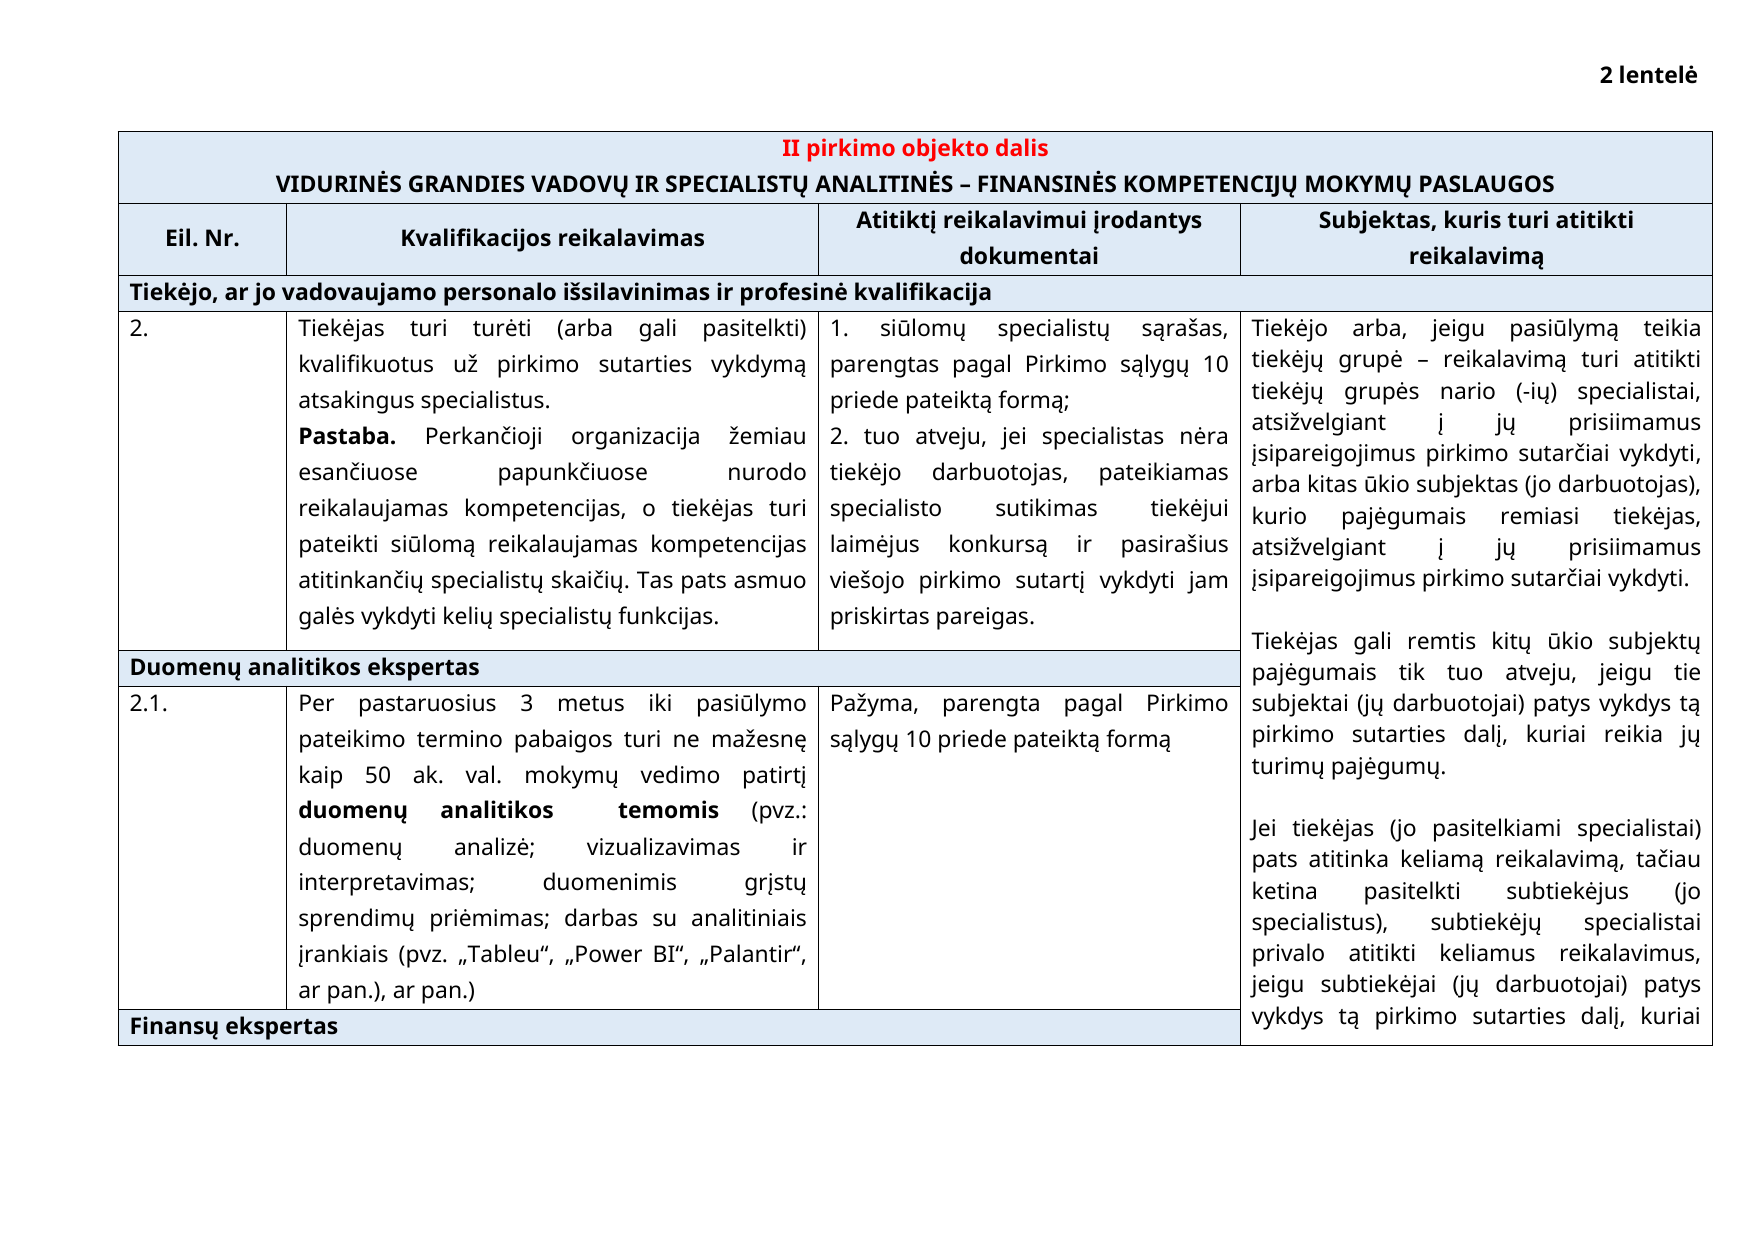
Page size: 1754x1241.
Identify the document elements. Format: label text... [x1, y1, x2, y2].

table_cell Per pastaruosius metus iki pasiūlymo pateikimo termino pabaigos turi ne mažesnę kaip 50 ak. val. mokymų vedimo patirtį duomenų analitikos temomis (pvz.: duomenų analizė; vizualizavimas ir interpretavimas; duomenimis grįstų sprendimų priėmimas; darbas su analitiniais įrankiais (pvz. „Tableu“, „Power BI“, „Palantir“, ar pan.), ar pan.) [287, 687, 818, 1009]
table_cell Duomenų analitikos ekspertas [119, 651, 1240, 686]
table_cell 1. siūlomų specialistų sąrašas, parengtas pagal Pirkimo sąlygų 10 priede pateiktą formą; 2. tuo atveju, jei specialistas nėra tiekėjo darbuotojas, pateikiamas specialisto sutikimas tiekėjui laimėjus konkursą ir pasirašius viešojo pirkimo sutartį vykdyti jam priskirtas pareigas. [819, 312, 1240, 649]
table_cell Atitiktį reikalavimui įrodantys dokumentai [819, 204, 1240, 275]
table_cell Tiekėjas turi turėti (arba gali pasitelkti) kvalifikuotus už pirkimo sutarties vykdymą atsakingus specialistus. Pastaba. Perkančioji organizacija žemiau esančiuose papunkčiuose nurodo reikalaujamas kompetencijas, o tiekėjas turi pateikti siūlomą reikalaujamas kompetencijas atitinkančių specialistų skaičių. Tas pats asmuo galės vykdyti kelių specialistų funkcijas. [287, 312, 818, 649]
table_cell Finansų ekspertas [119, 1010, 1240, 1045]
table_header II pirkimo objekto dalis VIDURINĖS GRANDIES VADOVŲ IR SPECIALISTŲ ANALITINĖS – FINANSINĖS KOMPETENCIJŲ MOKYMŲ PASLAUGOS [119, 132, 1712, 203]
table_cell Kvalifikacijos reikalavimas [287, 204, 818, 275]
table_cell Subjektas, kuris turi atitikti reikalavimą [1241, 204, 1712, 275]
table_cell Tiekėjo, ar jo vadovaujamo personalo išsilavinimas ir profesinė kvalifikacija [119, 276, 1712, 311]
table_cell Tiekėjo arba, jeigu pasiūlymą teikia tiekėjų grupė – reikalavimą turi atitikti tiekėjų grupės nario (-ių) specialistai, atsižvelgiant į jų prisiimamus įsipareigojimus pirkimo sutarčiai vykdyti, arba kitas ūkio subjektas (jo darbuotojas), kurio pajėgumais remiasi tiekėjas, atsižvelgiant į jų prisiimamus įsipareigojimus pirkimo sutarčiai vykdyti. Tiekėjas gali remtis kitų ūkio subjektų pajėgumais tik tuo atveju, jeigu tie subjektai (jų darbuotojai) patys vykdys tą pirkimo sutarties dalį, kuriai reikia jų turimų pajėgumų. Jei tiekėjas (jo pasitelkiami specialistai) pats atitinka keliamą reikalavimą, tačiau ketina pasitelkti subtiekėjus (jo specialistus), subtiekėjų specialistai privalo atitikti keliamus reikalavimus, jeigu subtiekėjai (jų darbuotojai) patys vykdys tą pirkimo sutarties dalį, kuriai reikia nustatytos kvalifikacijos. [1241, 312, 1712, 1045]
table_cell Eil. Nr. [119, 204, 286, 275]
table_cell [119, 687, 286, 1009]
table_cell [819, 687, 1240, 1009]
list 2 lentelė [193, 59, 1698, 90]
table_cell [119, 312, 286, 649]
